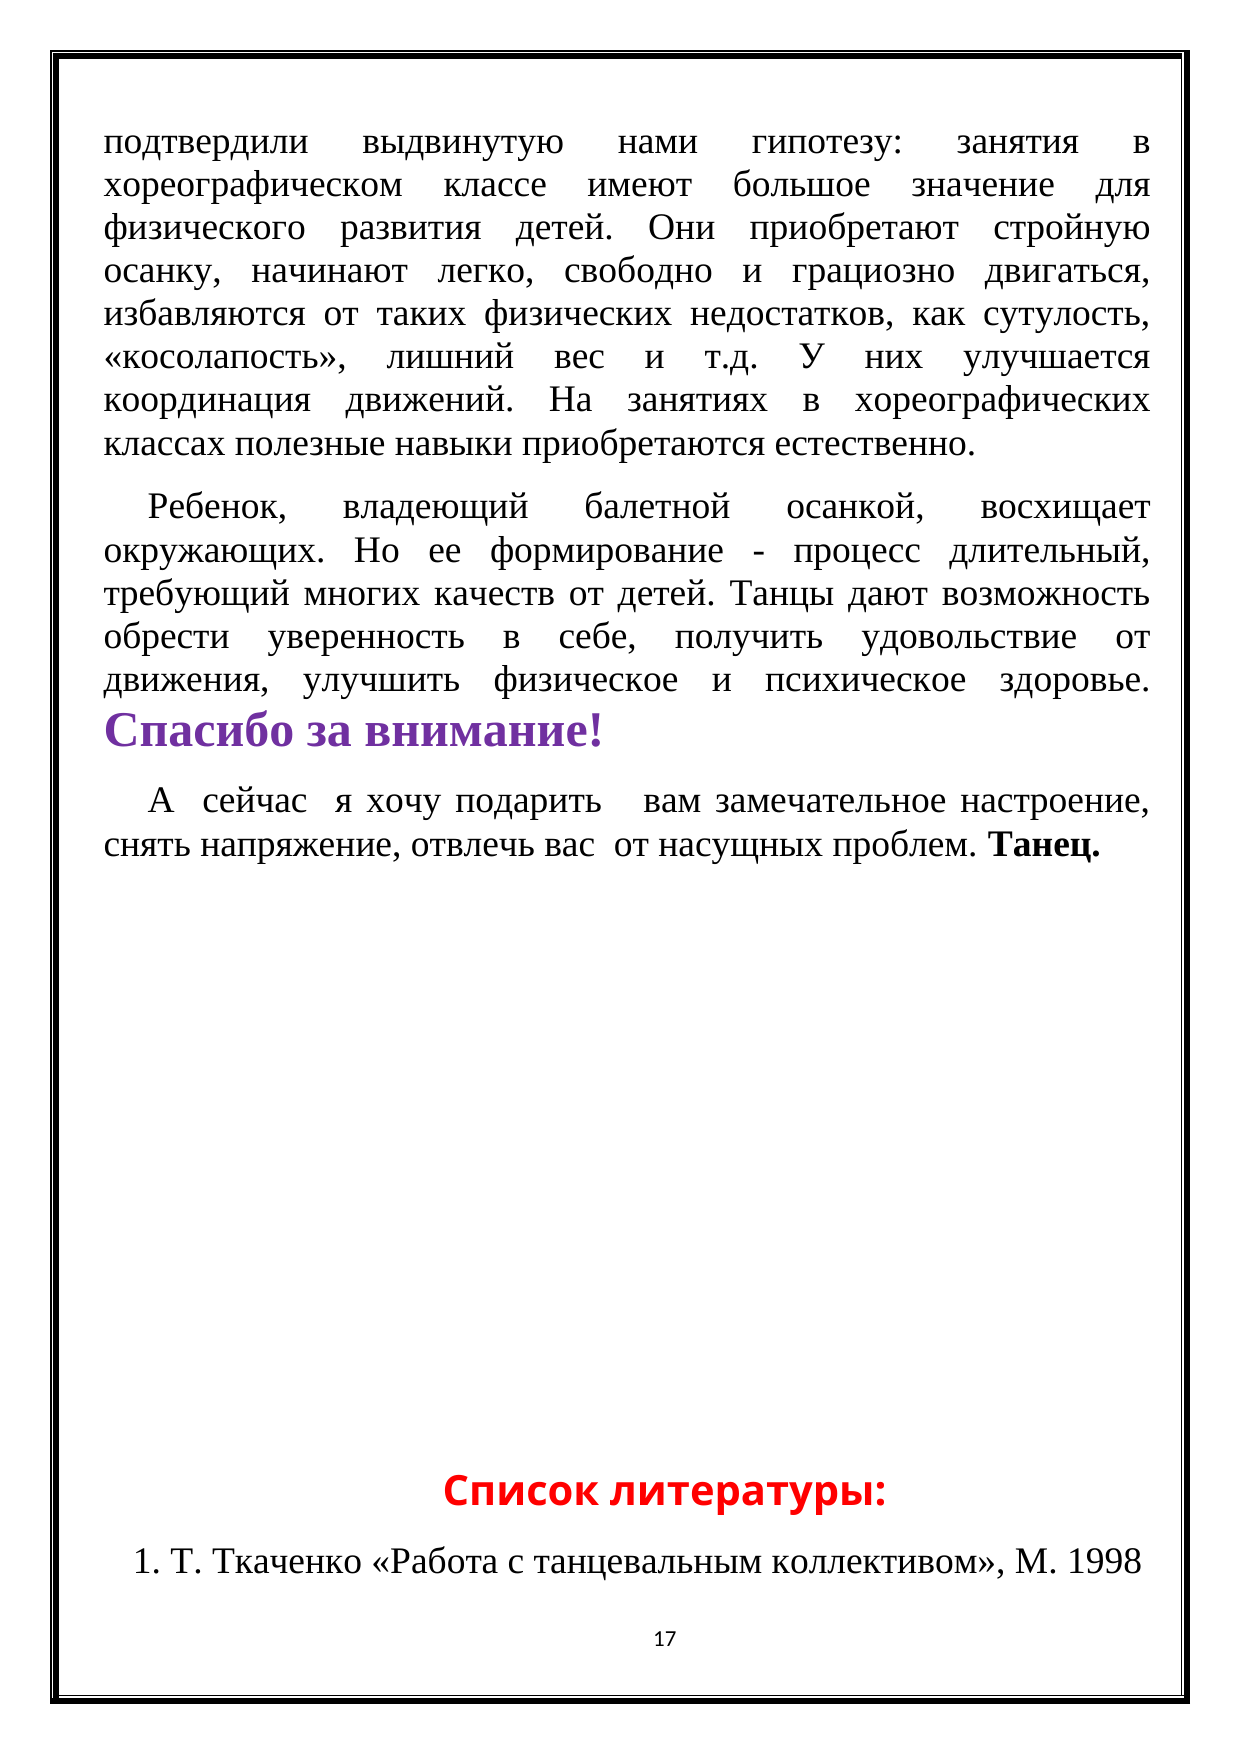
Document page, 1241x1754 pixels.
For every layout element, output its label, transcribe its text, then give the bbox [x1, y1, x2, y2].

text Ребенок, владеющий балетной осанкой, восхищает окружающих. Но ее формирование - процесс длительный, требующий многих качеств от детей. Танцы дают возможность обрести уверенность в себе, получить удовольствие от движения, улучшить физическое и психическое здоровье. Спасибо за внимание! [103, 484, 1152, 757]
text 1. Т. Ткаченко «Работа с танцевальным коллективом», М. 1998 [88, 1538, 1152, 1581]
text А сейчас я хочу подарить вам замечательное настроение, снять напряжение, отвлечь вас от насущных проблем. Танец. [103, 778, 1152, 864]
text Список литературы: [177, 1461, 1152, 1517]
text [103, 118, 1152, 463]
